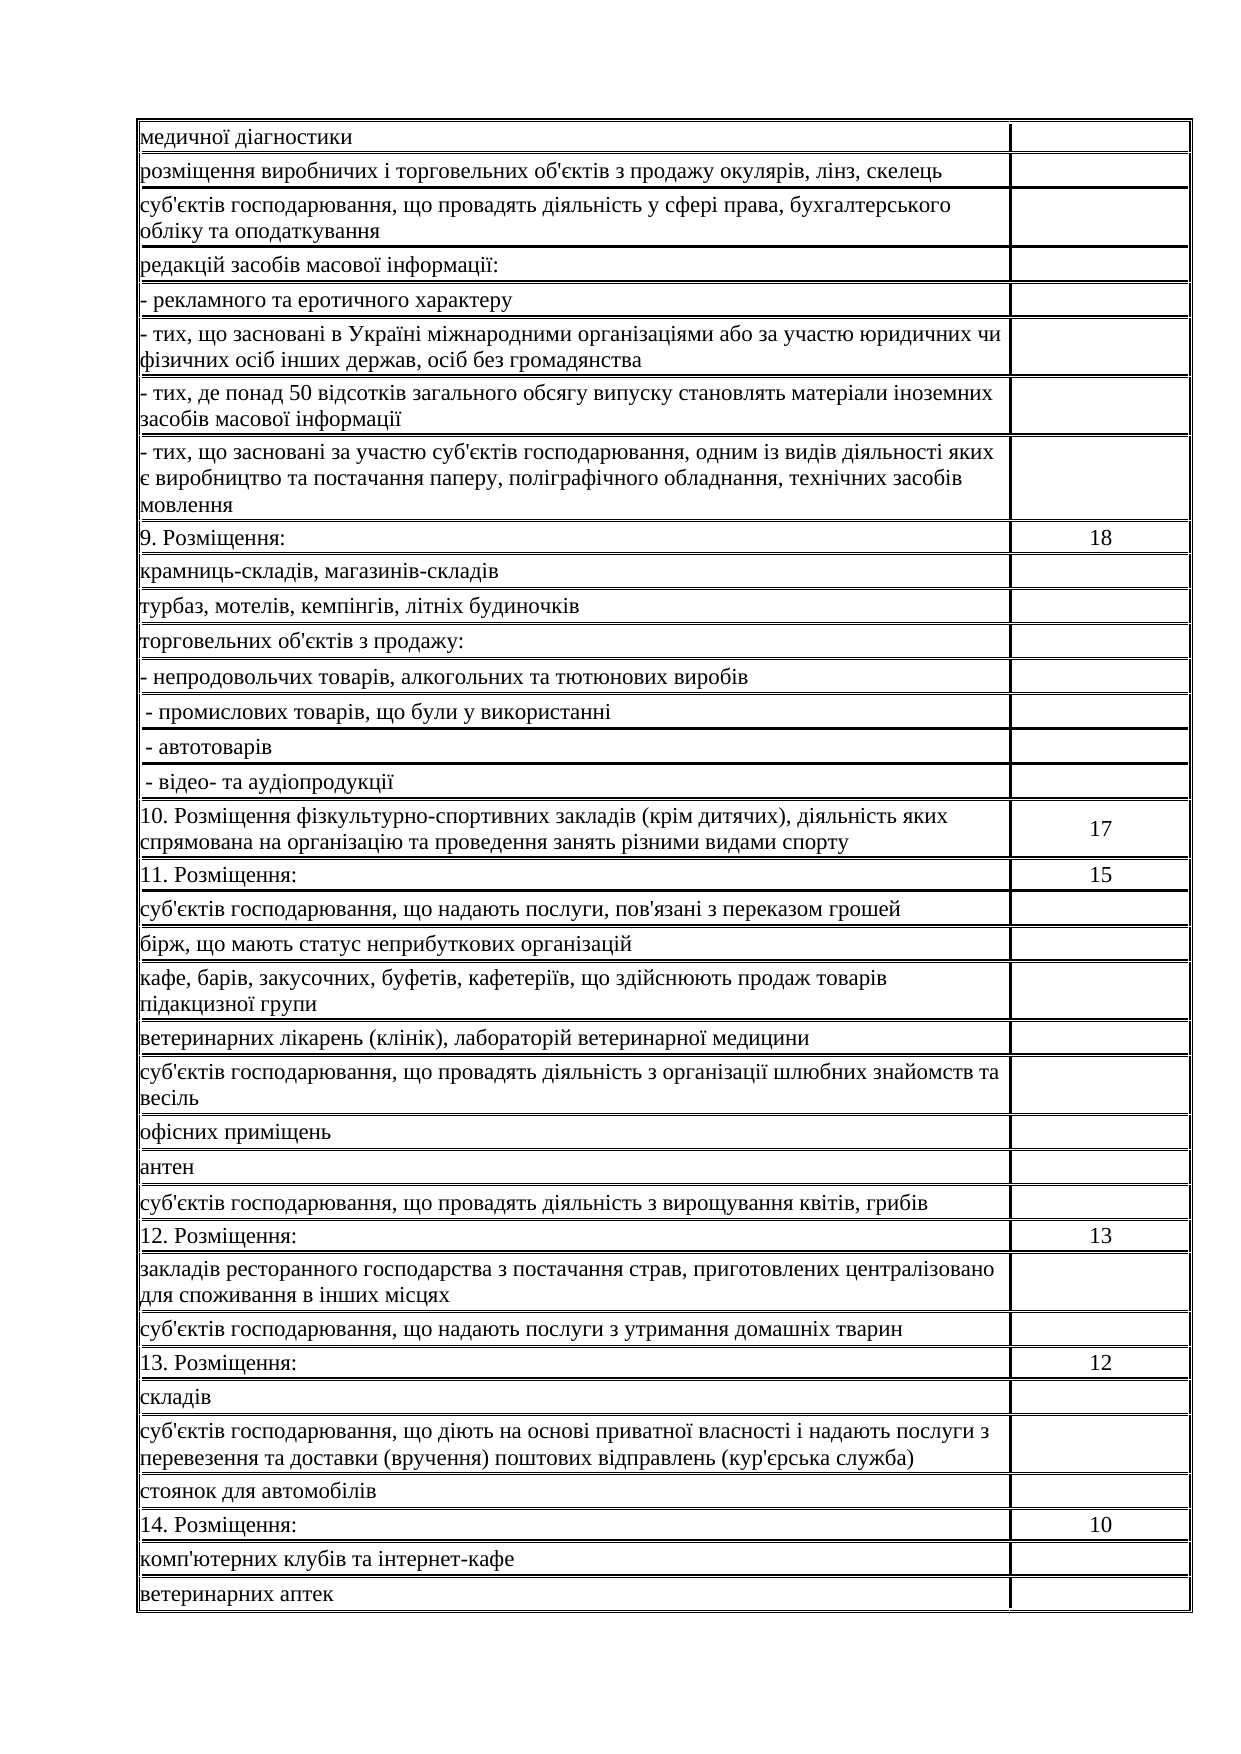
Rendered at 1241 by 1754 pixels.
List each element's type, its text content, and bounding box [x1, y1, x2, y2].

table_cell [1012, 551, 1190, 587]
table_cell суб'єктів господарювання, що надають послуги з утримання домашніх тварин [140, 1310, 1009, 1344]
table_cell [1012, 727, 1189, 762]
table_cell [1010, 587, 1191, 622]
table_cell [1012, 280, 1190, 315]
table_cell кафе, барів, закусочних, буфетів, кафетеріїв, що здійснюють продаж товарів підакцизної групи [140, 959, 1009, 1018]
table_cell 14. Розміщення: [138, 1507, 1010, 1539]
table_cell 10 [1010, 1507, 1191, 1539]
table_cell [1012, 245, 1189, 280]
table_cell стоянок для автомобілів [140, 1471, 1009, 1507]
table_cell [1012, 1018, 1190, 1053]
table_cell 9. Розміщення: [138, 519, 1010, 551]
table_cell 12. Розміщення: [138, 1218, 1010, 1250]
table_cell [1012, 1539, 1190, 1574]
table_cell [1012, 315, 1190, 374]
table_cell [1012, 1053, 1190, 1112]
table_cell комп'ютерних клубів та інтернет-кафе [140, 1539, 1009, 1574]
table_cell [1012, 186, 1189, 245]
table_cell 10. Розміщення фізкультурно-спортивних закладів (крім дитячих), діяльність яких спрямована на організацію та проведення занять різними видами спорту [140, 797, 1009, 856]
table_cell [1012, 1148, 1190, 1183]
table_cell [1012, 1250, 1190, 1309]
table_cell [1010, 151, 1191, 186]
table_cell [1012, 762, 1189, 797]
table_cell [1010, 622, 1191, 657]
table_cell 12 [1012, 1345, 1190, 1377]
table_cell [1012, 1310, 1190, 1344]
table_cell [1010, 122, 1189, 151]
table_cell - тих, де понад 50 відсотків загального обсягу випуску становлять матеріали іноземних засобів масової інформації [140, 374, 1009, 433]
table_cell [1012, 889, 1189, 924]
table_cell офісних приміщень [140, 1113, 1009, 1147]
table_cell [1010, 657, 1191, 692]
table_cell складів [140, 1377, 1009, 1412]
table_cell ветеринарних лікарень (клінік), лабораторій ветеринарної медицини [140, 1018, 1009, 1053]
table_cell [1010, 692, 1191, 727]
table_cell бірж, що мають статус неприбуткових організацій [140, 924, 1009, 959]
table_cell [1010, 1574, 1190, 1609]
table_cell 18 [1010, 519, 1191, 551]
table_cell - автотоварів [140, 727, 1009, 762]
table_cell редакцій засобів масової інформації: [140, 245, 1009, 280]
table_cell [140, 120, 1010, 151]
table_cell 13 [1010, 1218, 1191, 1250]
table_cell крамниць-складів, магазинів-складів [140, 551, 1009, 587]
table_cell [1010, 1183, 1191, 1218]
table_cell [1012, 1377, 1190, 1412]
table_cell суб'єктів господарювання, що провадять діяльність з вирощування квітів, грибів [138, 1183, 1010, 1218]
table_cell турбаз, мотелів, кемпінгів, літніх будиночків [138, 587, 1010, 622]
table_cell - рекламного та еротичного характеру [140, 280, 1009, 315]
table_cell - промислових товарів, що були у використанні [138, 692, 1010, 727]
table_cell 15 [1012, 856, 1190, 889]
table_cell [1012, 959, 1190, 1018]
table_cell суб'єктів господарювання, що надають послуги, пов'язані з переказом грошей [140, 889, 1009, 924]
table_cell 13. Розміщення: [140, 1345, 1009, 1377]
table_cell розміщення виробничих і торговельних об'єктів з продажу окулярів, лінз, скелець [138, 151, 1010, 186]
table_cell [1012, 433, 1190, 519]
table_cell суб'єктів господарювання, що провадять діяльність у сфері права, бухгалтерського обліку та оподаткування [140, 186, 1009, 245]
table_cell 11. Розміщення: [140, 856, 1009, 889]
table_cell 17 [1012, 797, 1190, 856]
table_cell [1012, 374, 1190, 433]
table_cell суб'єктів господарювання, що діють на основі приватної власності і надають послуги з перевезення та доставки (вручення) поштових відправлень (кур'єрська служба) [140, 1413, 1009, 1471]
table_cell [1012, 1413, 1190, 1471]
table_cell [1012, 1471, 1190, 1507]
table_cell - тих, що засновані в Україні міжнародними організаціями або за участю юридичних чи фізичних осіб інших держав, осіб без громадянства [140, 315, 1009, 374]
table_cell ветеринарних аптек [140, 1574, 1010, 1609]
table_cell - непродовольчих товарів, алкогольних та тютюнових виробів [138, 657, 1010, 692]
table_cell - тих, що засновані за участю суб'єктів господарювання, одним із видів діяльності яких є виробництво та постачання паперу, поліграфічного обладнання, технічних засобів мовлення [140, 433, 1009, 519]
table_cell [1012, 924, 1190, 959]
table_cell закладів ресторанного господарства з постачання страв, приготовлених централізовано для споживання в інших місцях [140, 1250, 1009, 1309]
table_cell суб'єктів господарювання, що провадять діяльність з організації шлюбних знайомств та весіль [140, 1053, 1009, 1112]
table_cell [1012, 1113, 1190, 1147]
table_cell - відео- та аудіопродукції [140, 762, 1009, 797]
table_cell торговельних об'єктів з продажу: [138, 622, 1010, 657]
table_cell антен [140, 1148, 1009, 1183]
